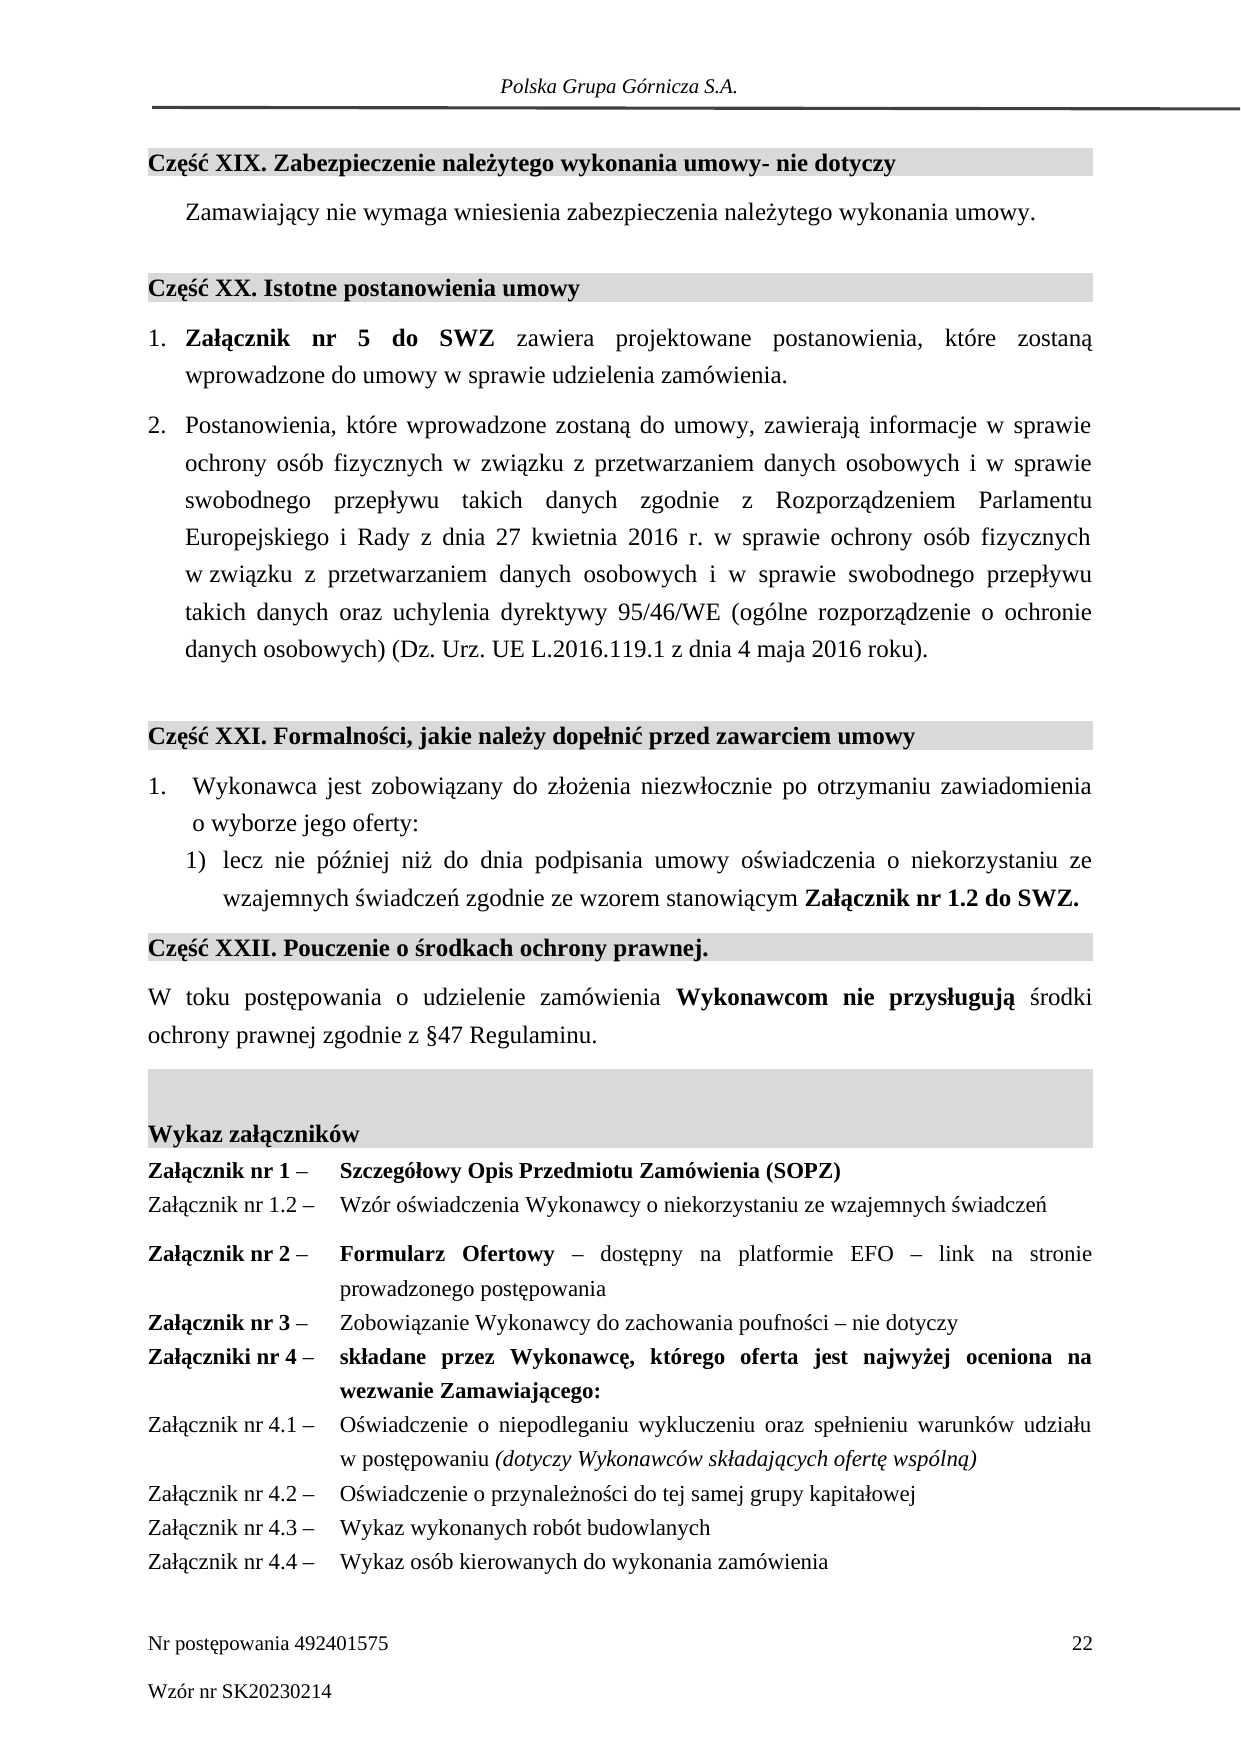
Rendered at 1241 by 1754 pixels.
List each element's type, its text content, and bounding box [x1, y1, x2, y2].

text Załącznik nr 1.2 – Wzór oświadczenia Wykonawcy o niekorzystaniu ze wzajemnych świadczeń [148, 1191, 1093, 1217]
list lecz nie później niż do dnia podpisania umowy oświadczenia o niekorzystaniu ze wzajemnych świadczeń zgodnie ze wzorem stanowiącym Załącznik nr 1.2 do SWZ. [185, 846, 1093, 912]
text Załącznik nr 2 – Formularz Ofertowy – dostępny na platformie EFO – link na stronie prowadzonego postępowania [148, 1241, 1093, 1301]
text Załącznik nr 4.3 – Wykaz wykonanych robót budowlanych [148, 1514, 1093, 1540]
subtitle Część XX. Istotne postanowienia umowy [148, 273, 1093, 302]
text W toku postępowania o udzielenie zamówienia Wykonawcom nie przysługują środki ochrony prawnej zgodnie z §47 Regulaminu. [148, 982, 1093, 1048]
subtitle Wykaz załączników [148, 1119, 1093, 1148]
list Postanowienia, które wprowadzone zostaną do umowy, zawierają informacje w sprawie ochrony osób fizycznych w związku z przetwarzaniem danych osobowych i w sprawie swobodnego przepływu takich danych zgodnie z Rozporządzeniem Parlamentu Europejskiego i Rady z dnia 27 kwietnia 2016 r. w sprawie ochrony osób fizycznych w związku z przetwarzaniem danych osobowych i w sprawie swobodnego przepływu takich danych oraz uchylenia dyrektywy 95/46/WE (ogólne rozporządzenie o ochronie danych osobowych) (Dz. Urz. UE L.2016.119.1 z dnia 4 maja 2016 roku). [148, 410, 1093, 663]
list Załącznik nr 5 do SWZ zawiera projektowane postanowienia, które zostaną wprowadzone do umowy w sprawie udzielenia zamówienia. [148, 323, 1093, 389]
text Załącznik nr 4.4 – Wykaz osób kierowanych do wykonania zamówienia [148, 1548, 1093, 1574]
text Załącznik nr 1 – Szczegółowy Opis Przedmiotu Zamówienia (SOPZ) [148, 1157, 1093, 1183]
text Załączniki nr 4 – składane przez Wykonawcę, którego oferta jest najwyżej oceniona na wezwanie Zamawiającego: [148, 1343, 1093, 1403]
subtitle Część XIX. Zabezpieczenie należytego wykonania umowy- nie dotyczy [148, 148, 1093, 176]
list Wykonawca jest zobowiązany do złożenia niezwłocznie po otrzymaniu zawiadomienia o wyborze jego oferty: [148, 771, 1093, 837]
subtitle Część XXI. Formalności, jakie należy dopełnić przed zawarciem umowy [148, 721, 1093, 750]
text Załącznik nr 4.2 – Oświadczenie o przynależności do tej samej grupy kapitałowej [148, 1480, 1093, 1506]
text Załącznik nr 4.1 – Oświadczenie o niepodleganiu wykluczeniu oraz spełnieniu warunków udziału w postępowaniu (dotyczy Wykonawców składających ofertę wspólną) [148, 1411, 1093, 1472]
subtitle Część XXII. Pouczenie o środkach ochrony prawnej. [148, 933, 1093, 961]
text Załącznik nr 3 – Zobowiązanie Wykonawcy do zachowania poufności – nie dotyczy [148, 1309, 1093, 1335]
list Zamawiający nie wymaga wniesienia zabezpieczenia należytego wykonania umowy. [185, 197, 1093, 226]
